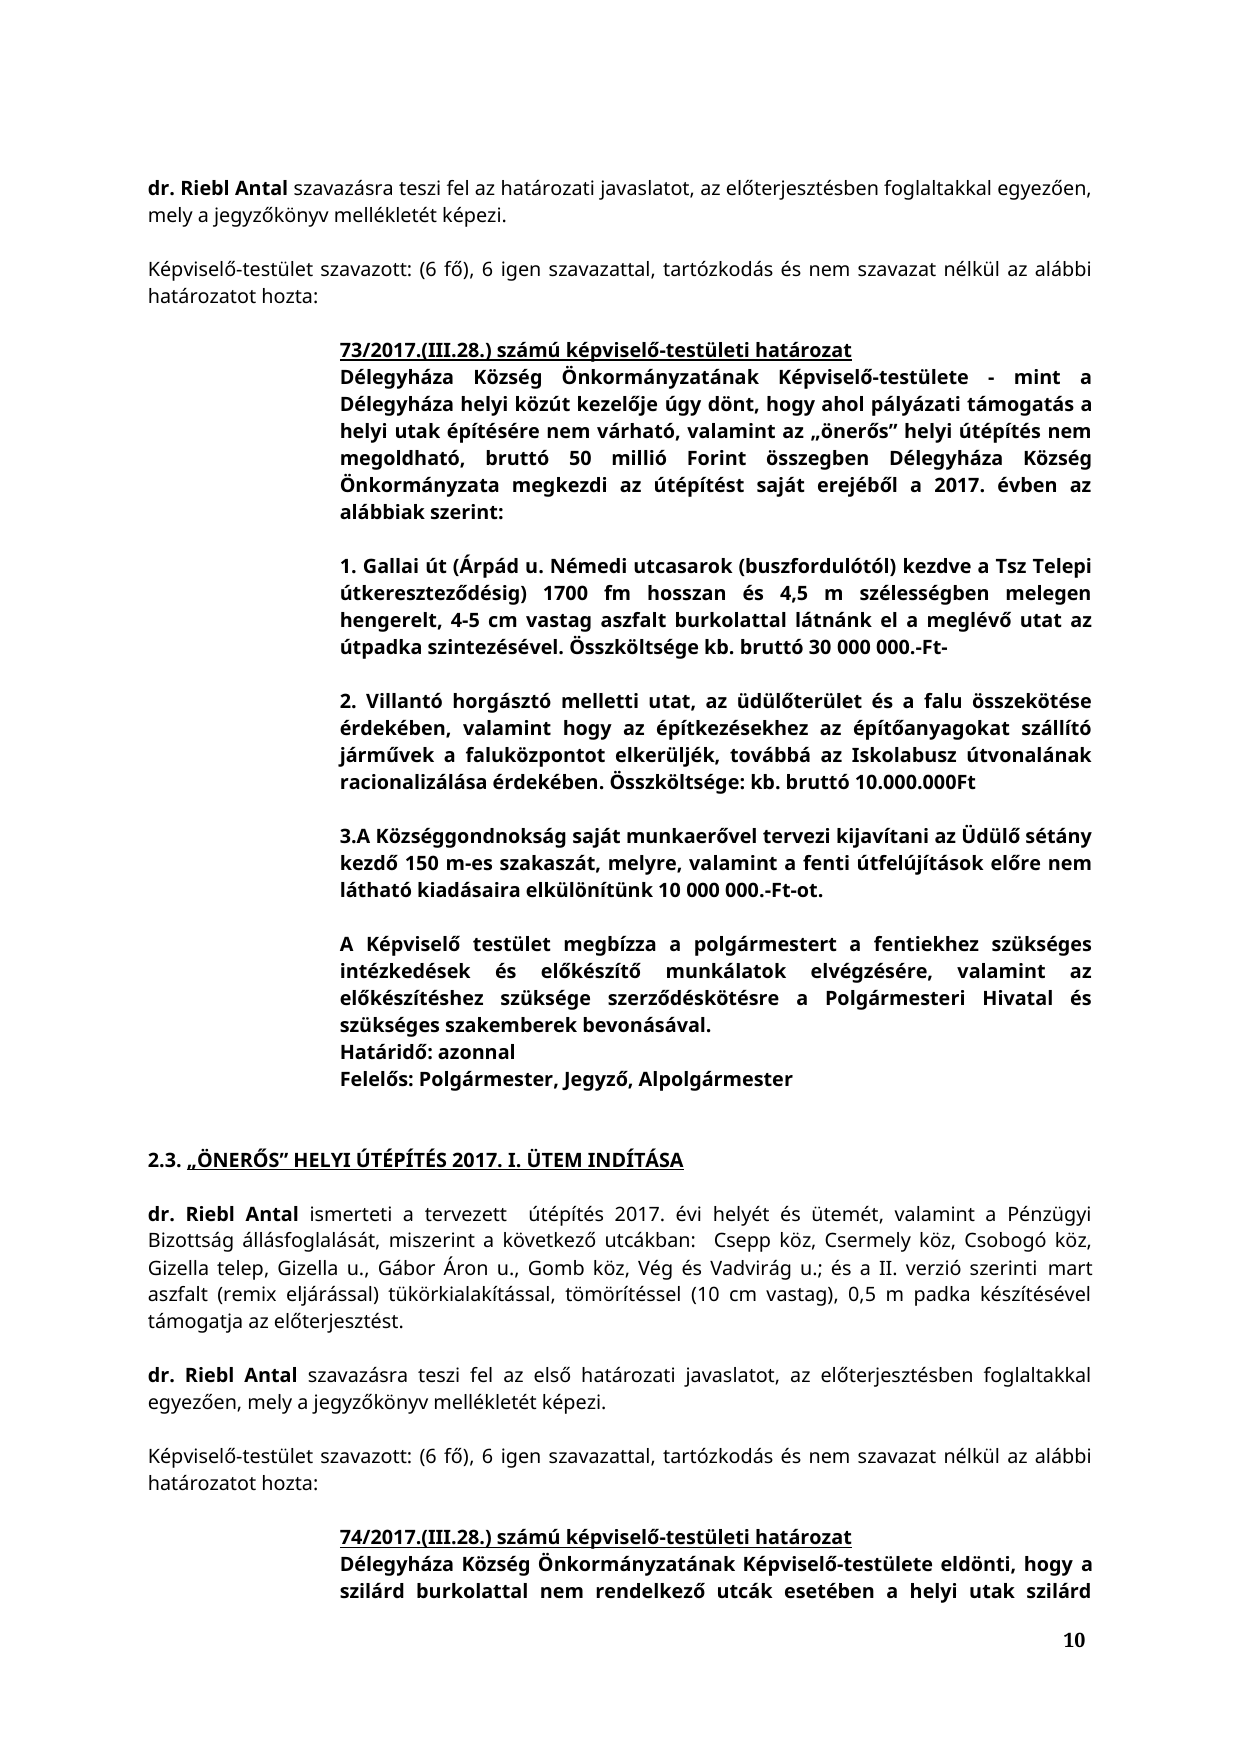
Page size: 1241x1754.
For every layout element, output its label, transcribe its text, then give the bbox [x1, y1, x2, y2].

text 73/2017.(III.28.) számú képviselő-testületi határozat [339, 336, 1093, 363]
text dr. Riebl Antal szavazásra teszi fel az első határozati javaslatot, az előterjesztésben foglaltakkal egyezően, mely a jegyzőkönyv mellékletét képezi. [148, 1362, 1093, 1416]
text dr. Riebl Antal szavazásra teszi fel az határozati javaslatot, az előterjesztésben foglaltakkal egyezően, mely a jegyzőkönyv mellékletét képezi. [148, 174, 1093, 228]
text 74/2017.(III.28.) számú képviselő-testületi határozat [339, 1523, 1093, 1551]
text 3.A Községgondnokság saját munkaerővel tervezi kijavítani az Üdülő sétány kezdő 150 m-es szakaszát, melyre, valamint a fenti útfelújítások előre nem látható kiadásaira elkülönítünk 10 000 000.-Ft-ot. [339, 822, 1093, 903]
text A Képviselő testület megbízza a polgármestert a fentiekhez szükséges intézkedések és előkészítő munkálatok elvégzésére, valamint az előkészítéshez szüksége szerződéskötésre a Polgármesteri Hivatal és szükséges szakemberek bevonásával. [339, 930, 1093, 1038]
text Képviselő-testület szavazott: (6 fő), 6 igen szavazattal, tartózkodás és nem szavazat nélkül az alábbi határozatot hozta: [148, 1443, 1093, 1497]
text 2. Villantó horgásztó melletti utat, az üdülőterület és a falu összekötése érdekében, valamint hogy az építkezésekhez az építőanyagokat szállító járművek a faluközpontot elkerüljék, továbbá az Iskolabusz útvonalának racionalizálása érdekében. Összköltsége: kb. bruttó 10.000.000Ft [339, 687, 1093, 795]
text Határidő: azonnal [339, 1038, 1085, 1065]
text 1. Gallai út (Árpád u. Némedi utcasarok (buszfordulótól) kezdve a Tsz Telepi útkereszteződésig) 1700 fm hosszan és 4,5 m szélességben melegen hengerelt, 4-5 cm vastag aszfalt burkolattal látnánk el a meglévő utat az útpadka szintezésével. Összköltsége kb. bruttó 30 000 000.-Ft- [339, 552, 1093, 660]
text Felelős: Polgármester, Jegyző, Alpolgármester [339, 1065, 1085, 1092]
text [339, 1551, 1093, 1604]
text Képviselő-testület szavazott: (6 fő), 6 igen szavazattal, tartózkodás és nem szavazat nélkül az alábbi határozatot hozta: [148, 256, 1093, 309]
text dr. Riebl Antal ismerteti a tervezett útépítés 2017. évi helyét és ütemét, valamint a Pénzügyi Bizottság állásfoglalását, miszerint a következő utcákban: Csepp köz, Csermely köz, Csobogó köz, Gizella telep, Gizella u., Gábor Áron u., Gomb köz, Vég és Vadvirág u.; és a II. verzió szerinti mart aszfalt (remix eljárással) tükörkialakítással, tömörítéssel (10 cm vastag), 0,5 m padka készítésével támogatja az előterjesztést. [148, 1200, 1093, 1335]
text Délegyháza Község Önkormányzatának Képviselő-testülete - mint a Délegyháza helyi közút kezelője úgy dönt, hogy ahol pályázati támogatás a helyi utak építésére nem várható, valamint az „önerős” helyi útépítés nem megoldható, bruttó 50 millió Forint összegben Délegyháza Község Önkormányzata megkezdi az útépítést saját erejéből a 2017. évben az alábbiak szerint: [339, 363, 1093, 525]
text 2.3. „Önerős” helyi útépítés 2017. I. ütem indítása [148, 1146, 1085, 1173]
